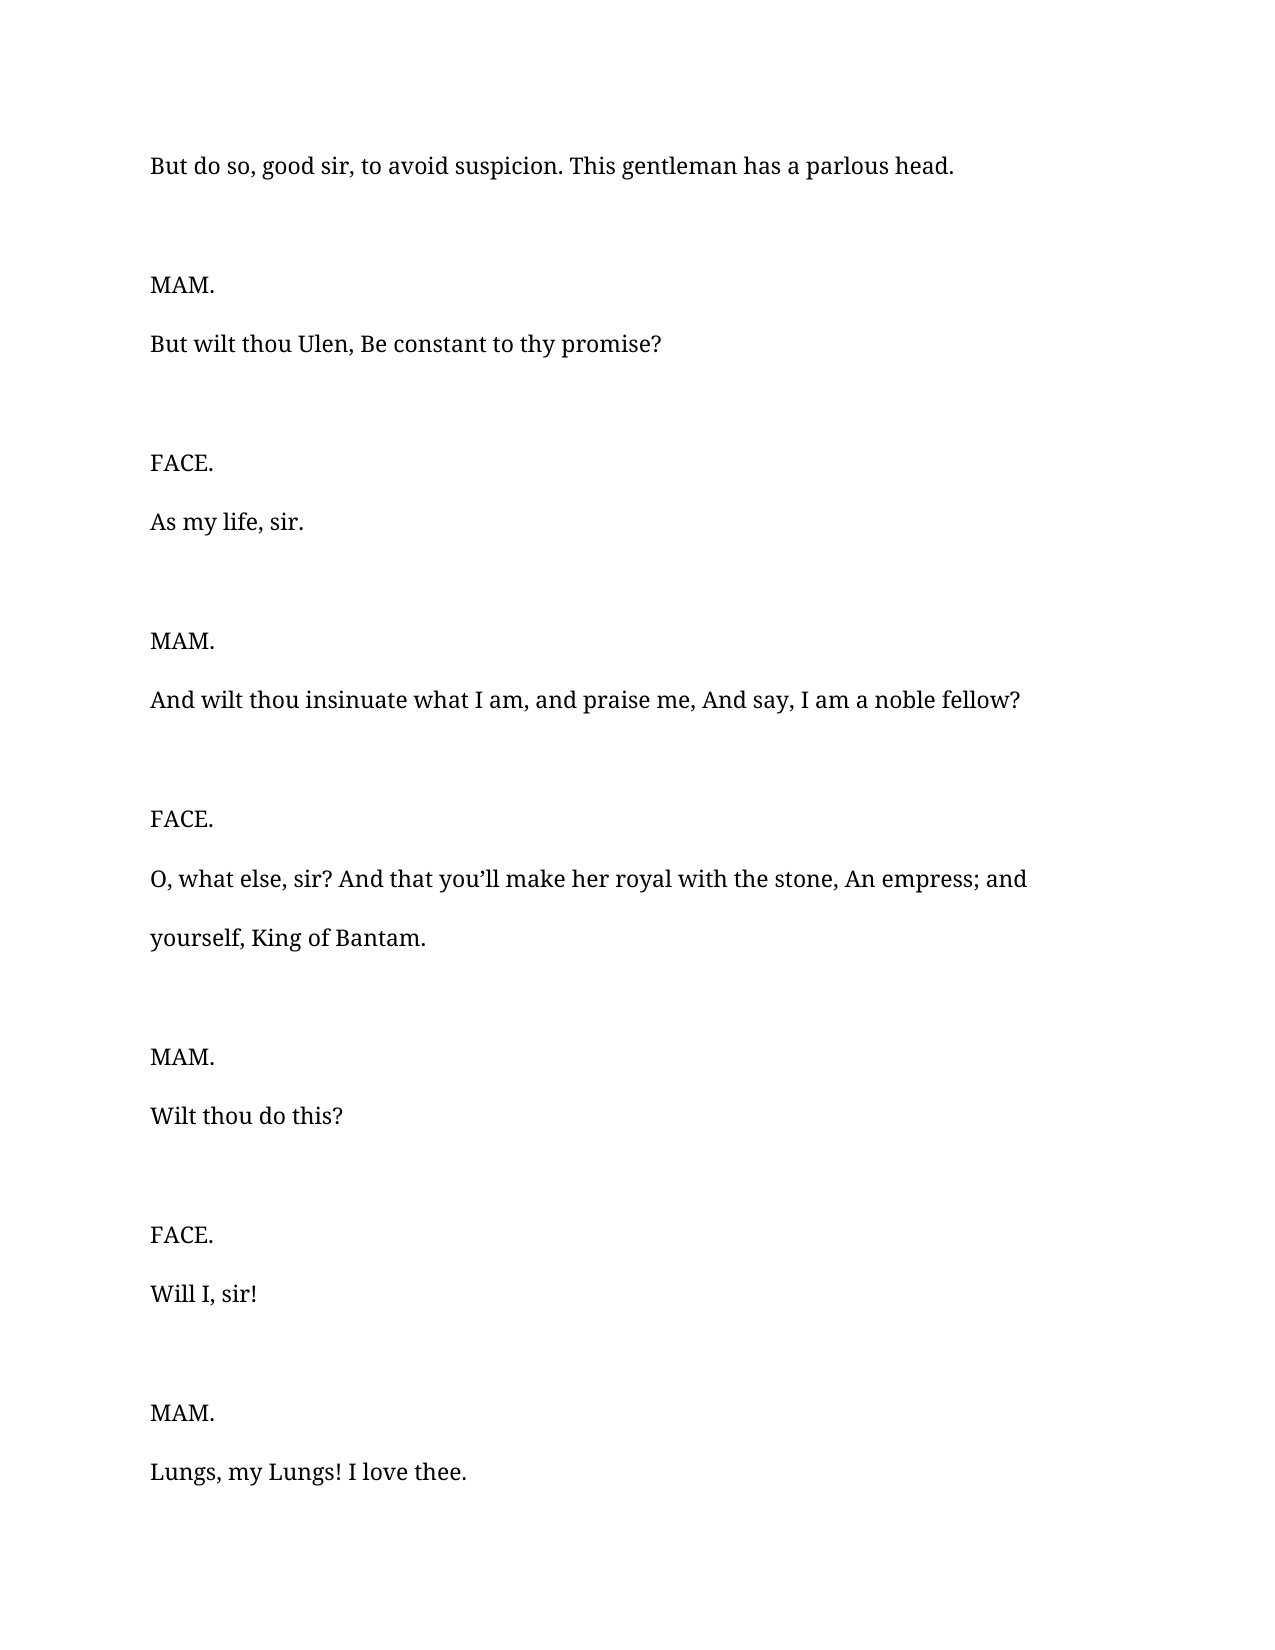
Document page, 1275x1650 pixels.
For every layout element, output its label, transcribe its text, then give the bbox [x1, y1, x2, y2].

text MAM. [150, 269, 1125, 300]
text And wilt thou insinuate what I am, and praise me, And say, I am a noble fellow? [150, 684, 1125, 716]
text MAM. [150, 1397, 1125, 1428]
text But wilt thou Ulen, Be constant to thy promise? [150, 328, 1125, 359]
text O, what else, sir? And that you’ll make her royal with the stone, An empress; and [150, 862, 1125, 894]
text As my life, sir. [150, 506, 1125, 537]
text MAM. [150, 625, 1125, 656]
text Wilt thou do this? [150, 1100, 1125, 1131]
text FACE. [150, 803, 1125, 834]
text Lungs, my Lungs! I love thee. [150, 1456, 1125, 1487]
text yourself, King of Bantam. [150, 922, 1125, 953]
text But do so, good sir, to avoid suspicion. This gentleman has a parlous head. [150, 150, 1125, 181]
text Will I, sir! [150, 1278, 1125, 1309]
text FACE. [150, 447, 1125, 478]
text FACE. [150, 1219, 1125, 1250]
text MAM. [150, 1041, 1125, 1072]
